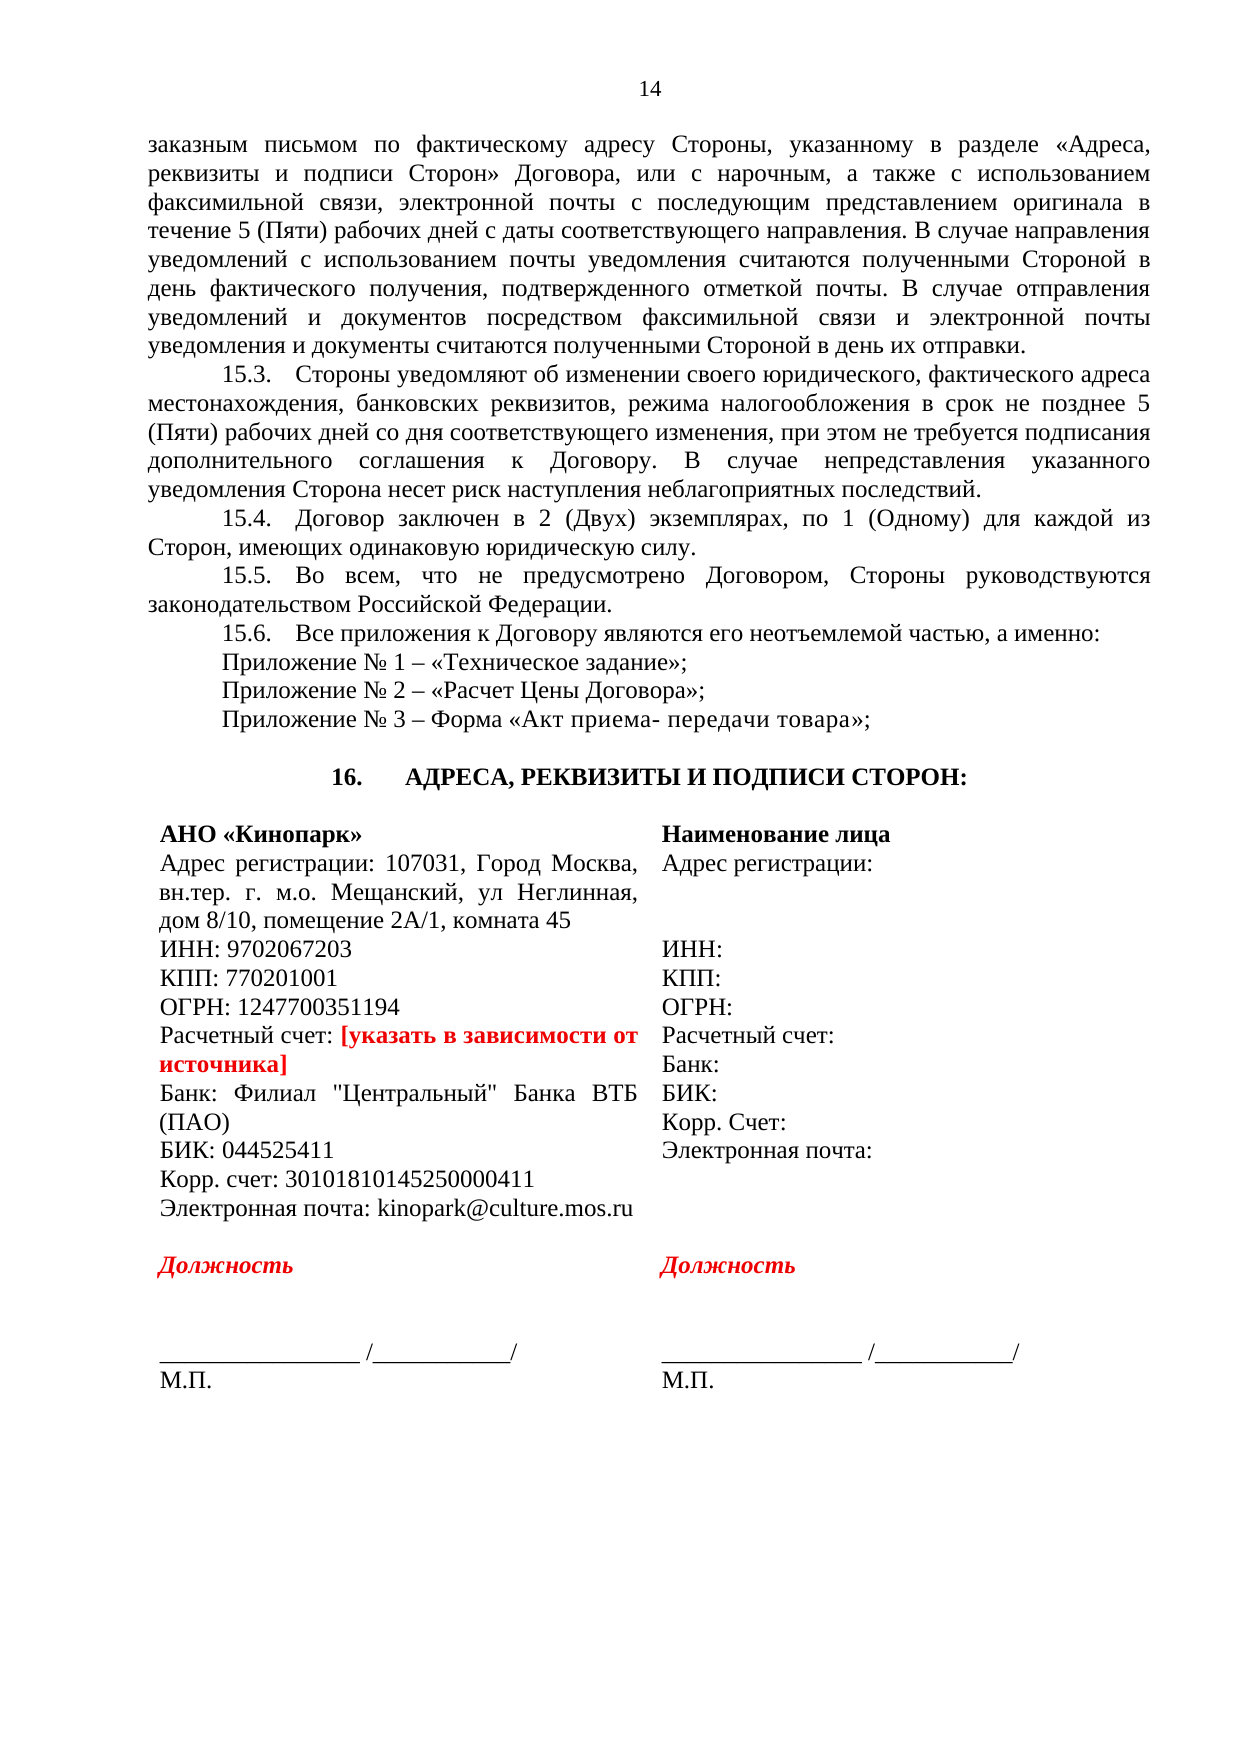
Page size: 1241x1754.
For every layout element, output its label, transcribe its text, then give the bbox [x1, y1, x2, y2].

table_header Наименование лица Адрес регистрации: ИНН: КПП: ОГРН: Расчетный счет: Банк: БИК: Корр. Счет: Электронная почта: Должность ________________ /___________/ М.П. [650, 819, 1152, 1394]
list Стороны уведомляют об изменении своего юридического, фактического адреса местонахождения, банковских реквизитов, режима налогообложения в срок не позднее 5 (Пяти) рабочих дней со дня соответствующего изменения, при этом не требуется подписания дополнительного соглашения к Договору. В случае непредставления указанного уведомления Сторона несет риск наступления неблагоприятных последствий. [148, 359, 1152, 503]
text Приложение № 2 – «Расчет Цены Договора»; [148, 676, 1152, 704]
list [148, 129, 1152, 359]
table_header АНО «Кинопарк» Адрес регистрации: 107031, Город Москва, вн.тер. г. м.о. Мещанский, ул Неглинная, дом 8/10, помещение 2А/1, комната 45 ИНН: 9702067203 КПП: 770201001 ОГРН: 1247700351194 Расчетный счет: [указать в зависимости от источника] Банк: Филиал "Центральный" Банка ВТБ (ПАО) БИК: 044525411 Корр. счет: 30101810145250000411 Электронная почта: kinopark@culture.mos.ru Должность ________________ /___________/ М.П. [148, 819, 650, 1394]
text Приложение № 1 – «Техническое задание»; [148, 647, 1152, 676]
list Во всем, что не предусмотрено Договором, Стороны руководствуются законодательством Российской Федерации. [148, 561, 1152, 618]
list АДРЕСА, РЕКВИЗИТЫ И ПОДПИСИ СТОРОН: [148, 762, 1152, 791]
list Все приложения к Договору являются его неотъемлемой частью, а именно: [148, 618, 1152, 647]
list Договор заключен в 2 (Двух) экземплярах, по 1 (Одному) для каждой из Сторон, имеющих одинаковую юридическую силу. [148, 503, 1152, 561]
text Приложение № 3 – Форма «Акт приема- передачи товара»; [148, 704, 1152, 733]
